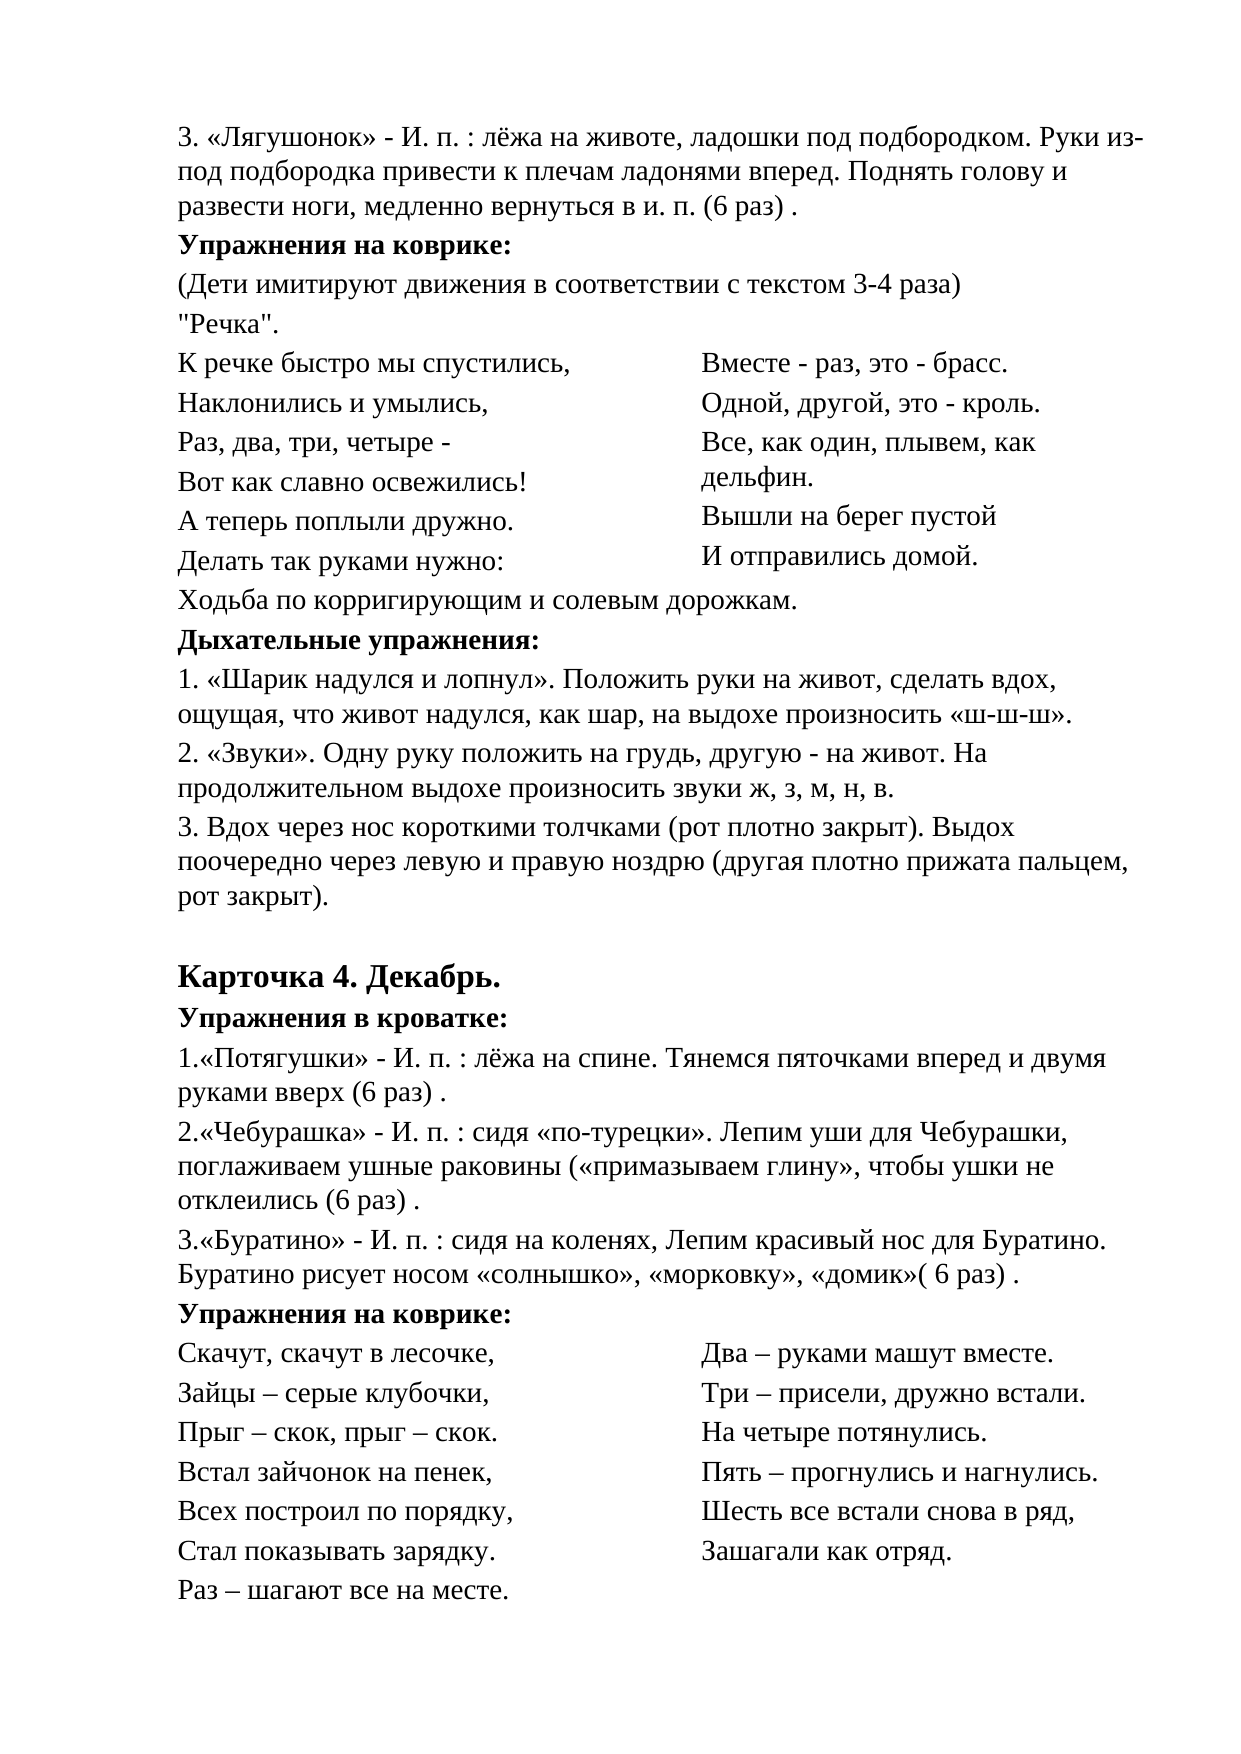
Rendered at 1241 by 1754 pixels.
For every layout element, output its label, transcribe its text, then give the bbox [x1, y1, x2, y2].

text Делать так руками нужно: [177, 542, 627, 577]
text Карточка 4. Декабрь. [177, 956, 1152, 994]
text 1. «Шарик надулся и лопнул». Положить руки на живот, сделать вдох, ощущая, что живот надулся, как шар, на выдохе произносить «ш-ш-ш». [177, 661, 1152, 729]
text Вышли на берег пустой [701, 498, 1152, 532]
text На четыре потянулись. [701, 1413, 1152, 1448]
text Вместе - раз, это - брасс. [701, 345, 1152, 379]
text Три – присели, дружно встали. [701, 1374, 1152, 1408]
text 3. Вдох через нос короткими толчками (рот плотно закрыт). Выдох поочередно через левую и правую ноздрю (другая плотно прижата пальцем, рот закрыт). [177, 808, 1152, 911]
text Раз – шагают все на месте. [177, 1571, 627, 1606]
text "Речка". [177, 305, 1152, 340]
text Прыг – скок, прыг – скок. [177, 1413, 627, 1448]
text 2.«Чебурашка» - И. п. : сидя «по-турецки». Лепим уши для Чебурашки, поглаживаем ушные раковины («примазываем глину», чтобы ушки не отклеились (6 раз) . [177, 1113, 1152, 1216]
text Одной, другой, это - кроль. [701, 384, 1152, 419]
text Зашагали как отряд. [701, 1532, 1152, 1566]
text Шесть все встали снова в ряд, [701, 1492, 1152, 1527]
text Дыхательные упражнения: [177, 621, 1152, 656]
text Упражнения на коврике: [177, 1295, 1152, 1329]
text Раз, два, три, четыре - [177, 424, 627, 458]
text Зайцы – серые клубочки, [177, 1374, 627, 1408]
text И отправились домой. [701, 537, 1152, 571]
text А теперь поплыли дружно. [177, 503, 627, 537]
text 3.«Буратино» - И. п. : сидя на коленях, Лепим красивый нос для Буратино. Буратино рисует носом «солнышко», «морковку», «домик»( 6 раз) . [177, 1221, 1152, 1290]
text 2. «Звуки». Одну руку положить на грудь, другую - на живот. На продолжительном выдохе произносить звуки ж, з, м, н, в. [177, 734, 1152, 803]
text К речке быстро мы спустились, [177, 345, 627, 379]
text Встал зайчонок на пенек, [177, 1453, 627, 1487]
text 3. «Лягушонок» - И. п. : лёжа на животе, ладошки под подбородком. Руки из-под подбородка привести к плечам ладонями вперед. Поднять голову и развести ноги, медленно вернуться в и. п. (6 раз) . [177, 118, 1152, 221]
text (Дети имитируют движения в соответствии с текстом 3-4 раза) [177, 266, 1152, 300]
text Скачут, скачут в лесочке, [177, 1334, 627, 1369]
text Наклонились и умылись, [177, 384, 627, 419]
text Всех построил по порядку, [177, 1492, 627, 1527]
text Пять – прогнулись и нагнулись. [701, 1453, 1152, 1487]
text Два – руками машут вместе. [701, 1334, 1152, 1369]
text Упражнения на коврике: [177, 226, 1152, 261]
text Стал показывать зарядку. [177, 1532, 627, 1566]
text Упражнения в кроватке: [177, 999, 1152, 1034]
text 1.«Потягушки» - И. п. : лёжа на спине. Тянемся пяточками вперед и двумя руками вверх (6 раз) . [177, 1039, 1152, 1108]
text Вот как славно освежились! [177, 463, 627, 498]
text Ходьба по корригирующим и солевым дорожкам. [177, 582, 1152, 616]
text Все, как один, плывем, как дельфин. [701, 424, 1152, 492]
